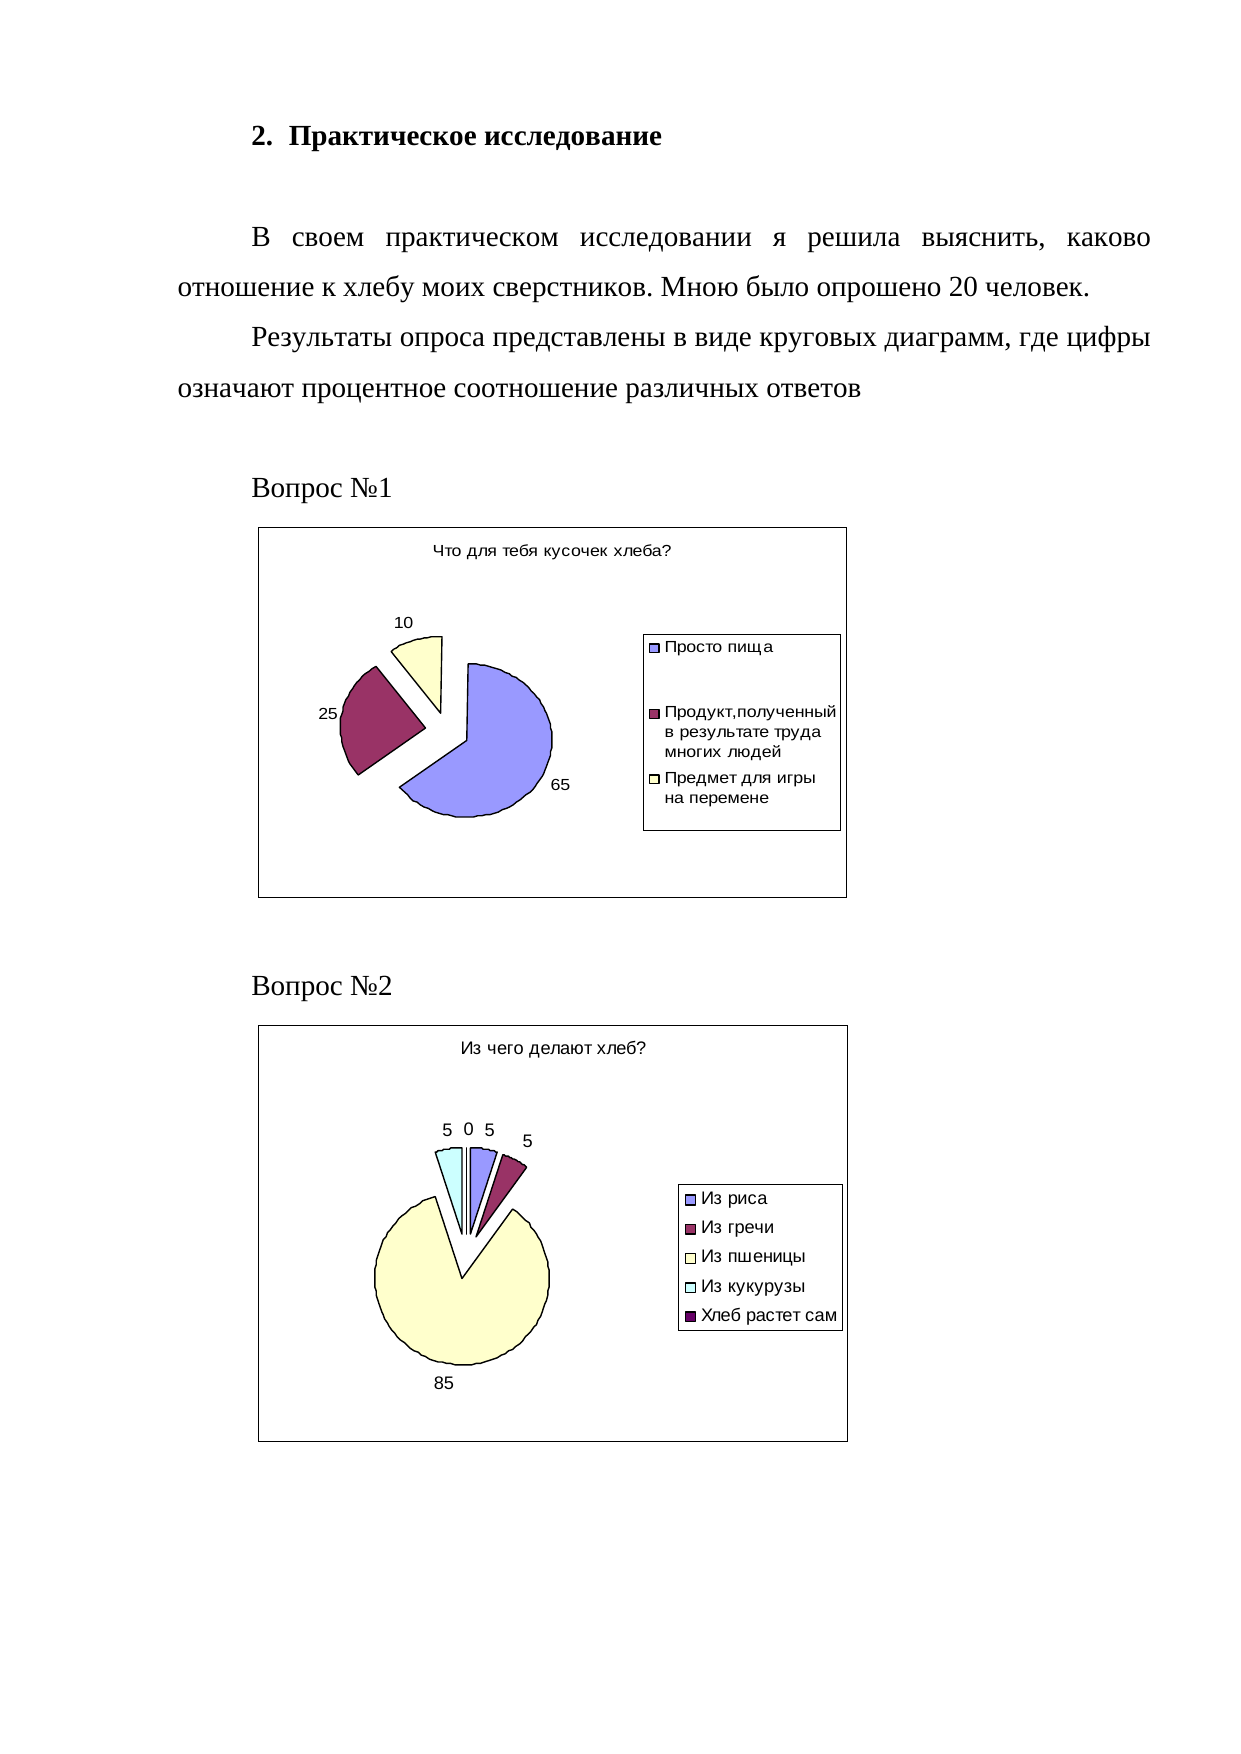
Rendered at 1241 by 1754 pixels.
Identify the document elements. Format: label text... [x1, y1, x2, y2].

list Практическое исследование [177, 118, 1152, 152]
text Результаты опроса представлены в виде круговых диаграмм, где цифры означают процентное соотношение различных ответов [177, 319, 1152, 403]
text Вопрос №2 [177, 968, 1152, 1002]
text В своем практическом исследовании я решила выяснить, каково отношение к хлебу моих сверстников. Мною было опрошено 20 человек. [177, 219, 1152, 303]
text Вопрос №1 [177, 470, 1152, 504]
